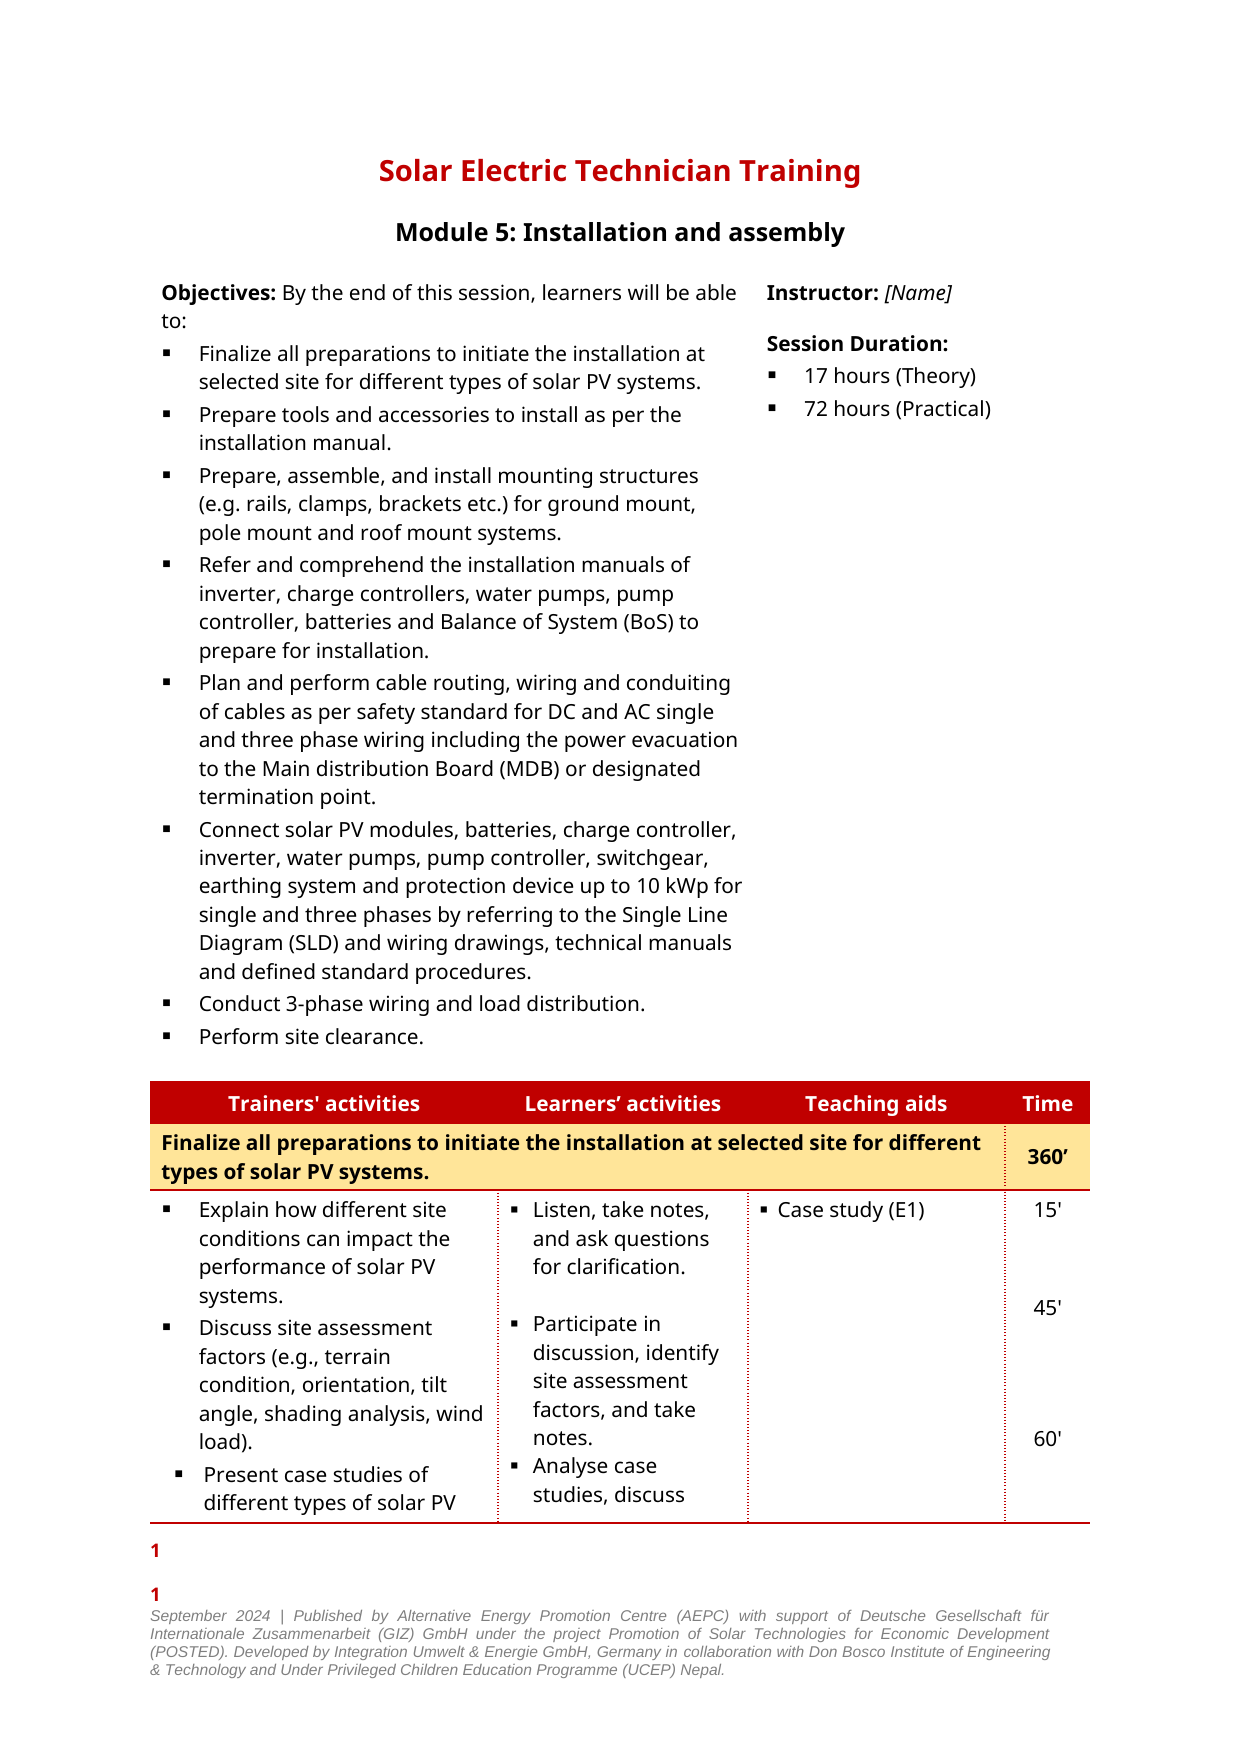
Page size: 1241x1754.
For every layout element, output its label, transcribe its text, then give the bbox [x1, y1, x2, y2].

table_header Objectives: By the end of this session, learners will be able to: Finalize all preparations to initiate the installation at selected site for different types of solar PV systems. Prepare tools and accessories to install as per the installation manual. Prepare, assemble, and install mounting structures (e.g. rails, clamps, brackets etc.) for ground mount, pole mount and roof mount systems. Refer and comprehend the installation manuals of inverter, charge controllers, water pumps, pump controller, batteries and Balance of System (BoS) to prepare for installation. Plan and perform cable routing, wiring and conduiting of cables as per safety standard for DC and AC single and three phase wiring including the power evacuation to the Main distribution Board (MDB) or designated termination point. Connect solar PV modules, batteries, charge controller, inverter, water pumps, pump controller, switchgear, earthing system and protection device up to 10 kWp for single and three phases by referring to the Single Line Diagram (SLD) and wiring drawings, technical manuals and defined standard procedures. Conduct 3-phase wiring and load distribution. Perform site clearance. [150, 274, 755, 1055]
table_cell Finalize all preparations to initiate the installation at selected site for different types of solar PV systems. [150, 1124, 1005, 1189]
text Module 5: Installation and assembly [150, 215, 1090, 249]
table_cell Case study (E1) [748, 1191, 1005, 1522]
table_cell 15' 45' 60' 30' [1005, 1191, 1090, 1522]
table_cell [150, 1191, 498, 1522]
table_header Teaching aids [748, 1085, 1005, 1122]
table_cell 360’ [1005, 1124, 1090, 1189]
text Solar Electric Technician Training [150, 150, 1090, 190]
table_cell Session Duration: 17 hours (Theory) 72 hours (Practical) [755, 325, 1090, 1055]
table_header Instructor: [Name] [755, 274, 1090, 325]
table_header Trainers' activities [150, 1085, 498, 1122]
table_header Time [1005, 1085, 1090, 1122]
table_header Learners’ activities [498, 1085, 748, 1122]
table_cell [498, 1191, 748, 1522]
